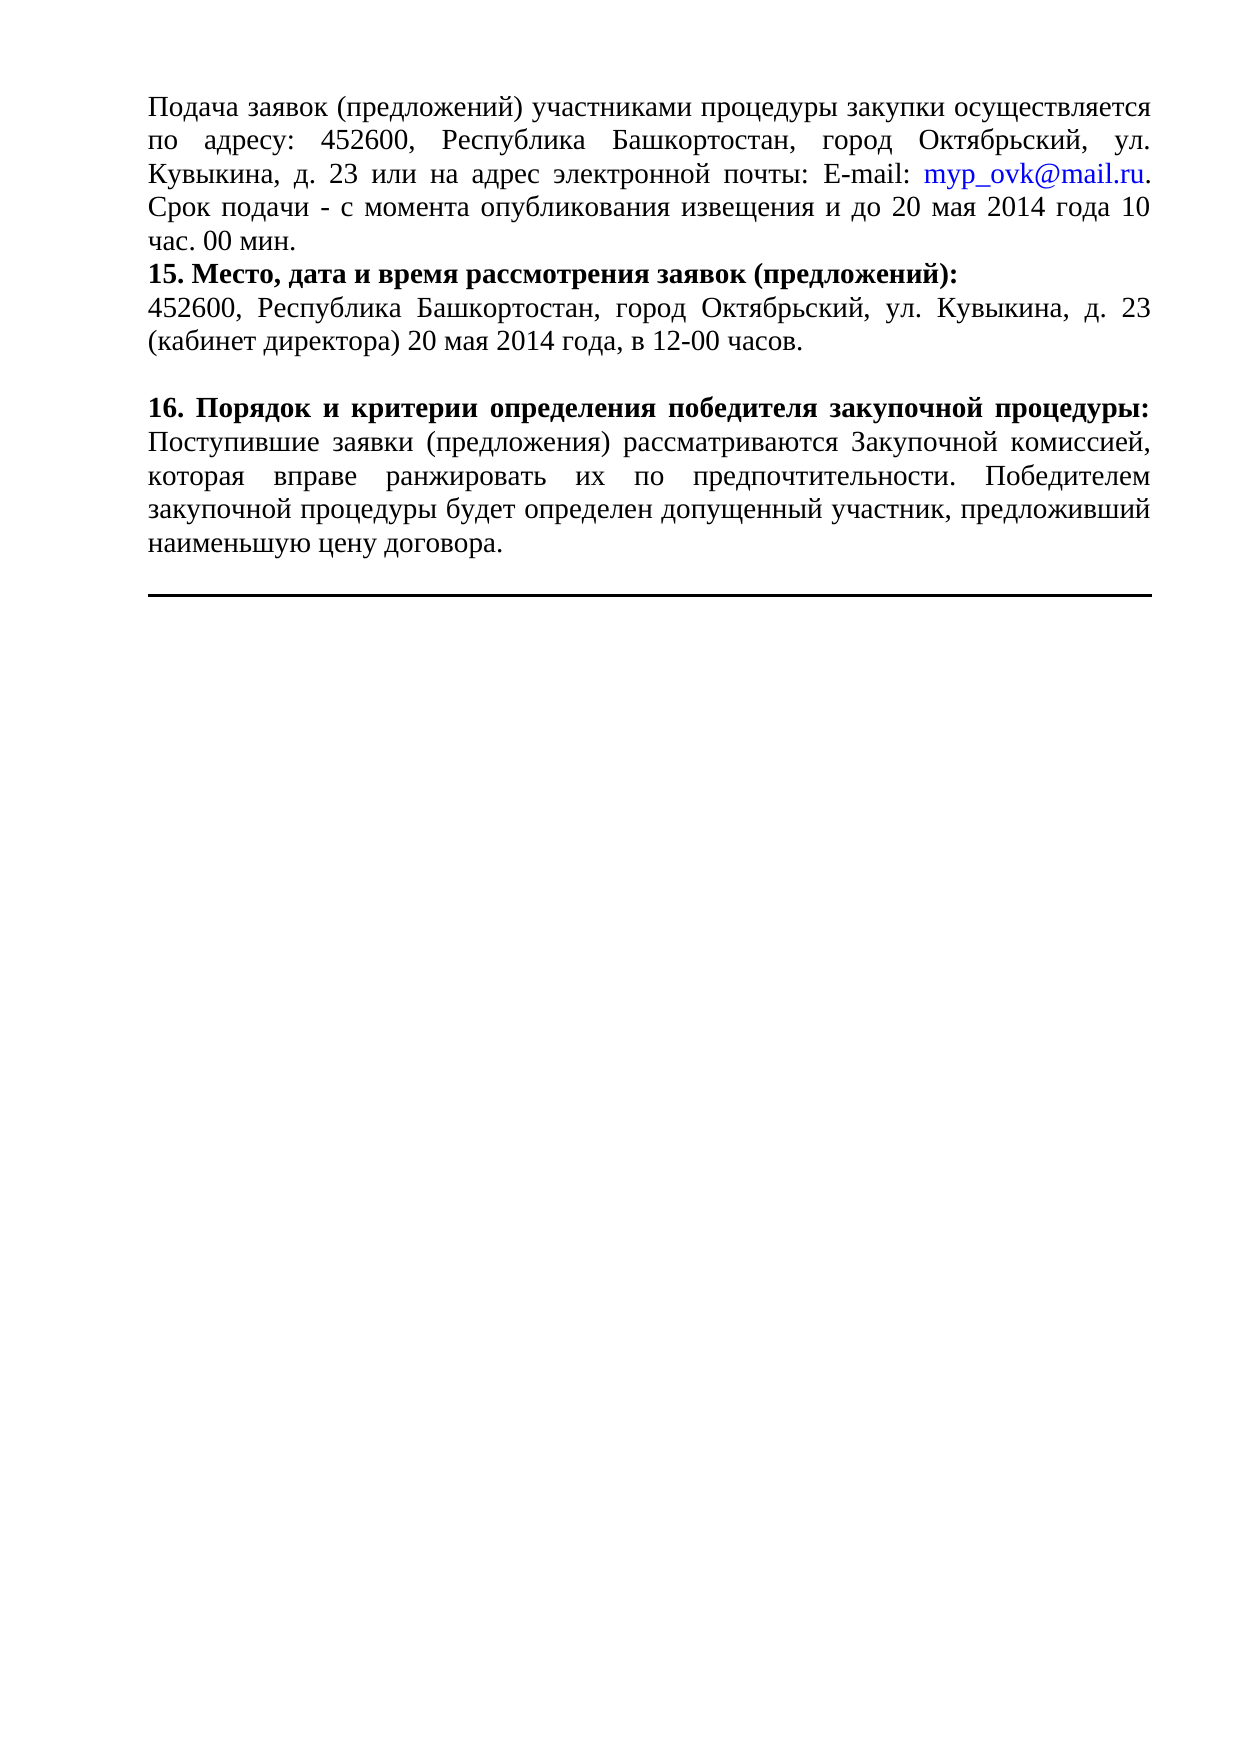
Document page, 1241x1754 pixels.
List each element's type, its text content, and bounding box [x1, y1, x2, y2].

text Подача заявок (предложений) участниками процедуры закупки осуществляется по адресу: 452600, Республика Башкортостан, город Октябрьский, ул. Кувыкина, д. 23 или на адрес электронной почты: E-mail: myp_ovk@mail.ru. Срок подачи - с момента опубликования извещения и до 20 мая 2014 года 10 час. 00 мин. [148, 89, 1152, 256]
text 15. Место, дата и время рассмотрения заявок (предложений): [148, 256, 1152, 290]
text 452600, Республика Башкортостан, город Октябрьский, ул. Кувыкина, д. 23 (кабинет директора) 20 мая 2014 года, в 12-00 часов. [148, 290, 1152, 357]
text 16. Порядок и критерии определения победителя закупочной процедуры: Поступившие заявки (предложения) рассматриваются Закупочной комиссией, которая вправе ранжировать их по предпочтительности. Победителем закупочной процедуры будет определен допущенный участник, предложивший наименьшую цену договора. [148, 391, 1152, 558]
